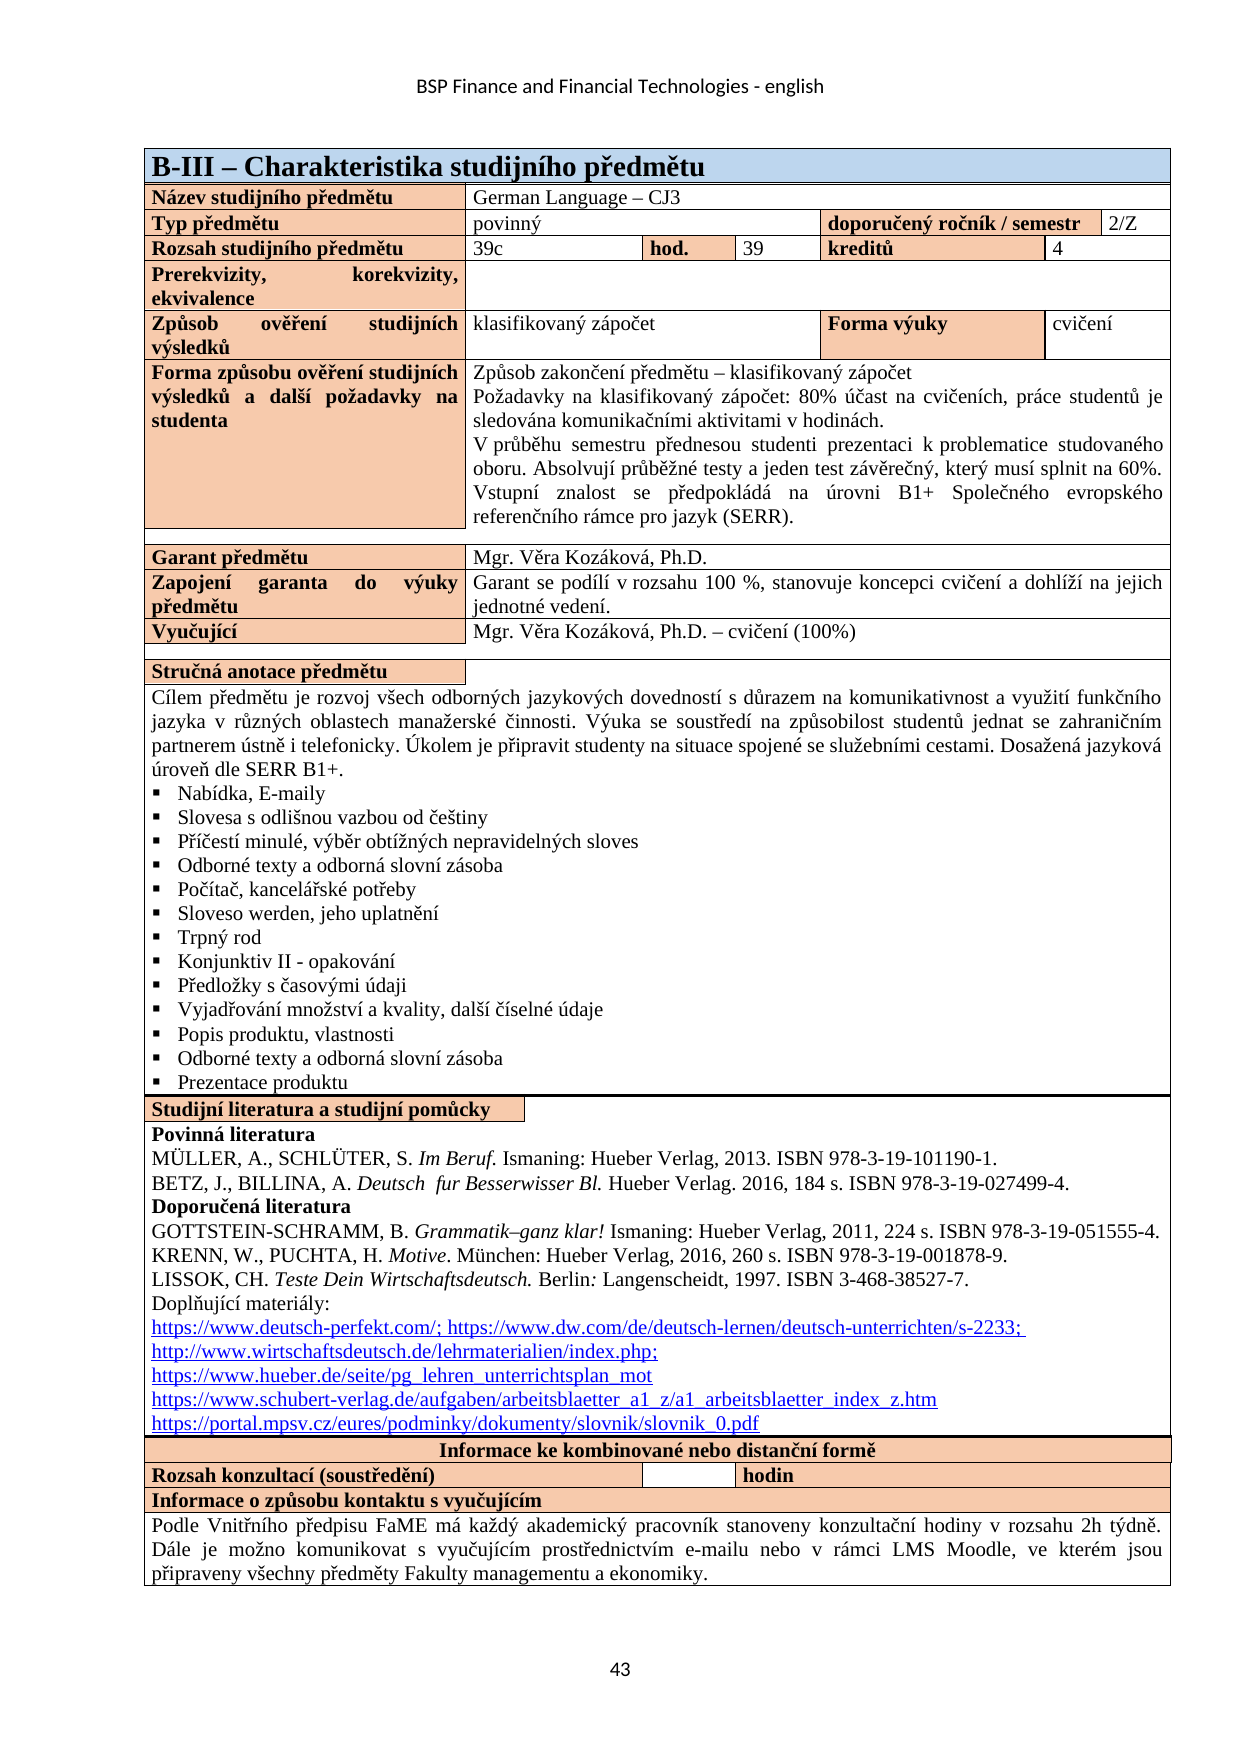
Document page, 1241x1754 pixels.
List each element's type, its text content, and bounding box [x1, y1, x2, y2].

table_cell Mgr. Věra Kozáková, Ph.D. – cvičení (100%) [466, 619, 1170, 643]
table_cell Cílem předmětu je rozvoj všech odborných jazykových dovedností s důrazem na komunikativnost a využití funkčního jazyka v různých oblastech manažerské činnosti. Výuka se soustředí na způsobilost studentů jednat se zahraničním partnerem ústně i telefonicky. Úkolem je připravit studenty na situace spojené se služebními cestami. Dosažená jazyková úroveň dle SERR B1+. Nabídka, E-maily Slovesa s odlišnou vazbou od češtiny Příčestí minulé, výběr obtížných nepravidelných sloves Odborné texty a odborná slovní zásoba Počítač, kancelářské potřeby Sloveso werden, jeho uplatnění Trpný rod Konjunktiv II - opakování Předložky s časovými údaji Vyjadřování množství a kvality, další číselné údaje Popis produktu, vlastnosti Odborné texty a odborná slovní zásoba Prezentace produktu [145, 684, 1170, 1094]
table_cell Povinná literatura MÜLLER, A., SCHLÜTER, S. Im Beruf. Ismaning: Hueber Verlag, 2013. ISBN 978-3-19-101190-1. BETZ, J., BILLINA, A. Deutsch fur Besserwisser Bl. Hueber Verlag. 2016, 184 s. ISBN 978-3-19-027499-4. Doporučená literatura GOTTSTEIN-SCHRAMM, B. Grammatik–ganz klar! Ismaning: Hueber Verlag, 2011, 224 s. ISBN 978-3-19-051555-4. KRENN, W., PUCHTA, H. Motive. München: Hueber Verlag, 2016, 260 s. ISBN 978-3-19-001878-9. LISSOK, CH. Teste Dein Wirtschaftsdeutsch. Berlin: Langenscheidt, 1997. ISBN 3-468-38527-7. Doplňující materiály: https://www.deutsch-perfekt.com/; https://www.dw.com/de/deutsch-lernen/deutsch-unterrichten/s-2233; http://www.wirtschaftsdeutsch.de/lehrmaterialien/index.php; https://www.hueber.de/seite/pg_lehren_unterrichtsplan_mot https://www.schubert-verlag.de/aufgaben/arbeitsblaetter_a1_z/a1_arbeitsblaetter_index_z.htm https://portal.mpsv.cz/eures/podminky/dokumenty/slovnik/slovnik_0.pdf [145, 1121, 1170, 1435]
table_cell Zapojení garanta do výuky předmětu [145, 570, 465, 618]
table_cell Informace o způsobu kontaktu s vyučujícím [145, 1488, 1170, 1512]
table_cell Informace ke kombinované nebo distanční formě [145, 1438, 1171, 1462]
table_cell [145, 643, 1170, 658]
table_cell Garant se podílí v rozsahu 100 %, stanovuje koncepci cvičení a dohlíží na jejich jednotné vedení. [466, 570, 1170, 618]
table_cell Mgr. Věra Kozáková, Ph.D. [466, 545, 1170, 569]
table_cell [525, 1097, 1170, 1121]
table_cell [643, 1463, 735, 1487]
table_cell povinný [466, 210, 820, 235]
table_cell hodin [736, 1463, 1170, 1487]
table_cell Prerekvizity, korekvizity, ekvivalence [145, 261, 465, 309]
table_cell Vyučující [145, 619, 465, 643]
table_cell cvičení [1046, 311, 1170, 359]
table_cell Způsob zakončení předmětu – klasifikovaný zápočet Požadavky na klasifikovaný zápočet: 80% účast na cvičeních, práce studentů je sledována komunikačními aktivitami v hodinách. V průběhu semestru přednesou studenti prezentaci k problematice studovaného oboru. Absolvují průběžné testy a jeden test závěrečný, který musí splnit na 60%. Vstupní znalost se předpokládá na úrovni B1+ Společného evropského referenčního rámce pro jazyk (SERR). [466, 360, 1170, 528]
table_cell German Language – CJ3 [466, 185, 1170, 209]
table_cell doporučený ročník / semestr [821, 210, 1101, 235]
table_cell Forma způsobu ověření studijních výsledků a další požadavky na studenta [145, 360, 465, 528]
table_cell Studijní literatura a studijní pomůcky [145, 1097, 524, 1121]
table_cell Rozsah studijního předmětu [145, 236, 465, 260]
table_cell 4 [1046, 236, 1170, 260]
table_cell Způsob ověření studijních výsledků [145, 311, 465, 359]
table_cell [466, 261, 1170, 309]
table_cell Forma výuky [821, 311, 1044, 359]
table_cell 2/Z [1102, 210, 1170, 235]
table_cell Garant předmětu [145, 545, 465, 569]
table_cell Rozsah konzultací (soustředění) [145, 1463, 642, 1487]
table_cell 39c [466, 236, 642, 260]
table_cell Podle Vnitřního předpisu FaME má každý akademický pracovník stanoveny konzultační hodiny v rozsahu 2h týdně. Dále je možno komunikovat s vyučujícím prostřednictvím e-mailu nebo v rámci LMS Moodle, ve kterém jsou připraveny všechny předměty Fakulty managementu a ekonomiky. [145, 1513, 1170, 1585]
table_cell [145, 528, 1170, 544]
table_header B-III – Charakteristika studijního předmětu [145, 149, 1170, 182]
table_cell klasifikovaný zápočet [466, 311, 820, 359]
table_cell Stručná anotace předmětu [145, 660, 465, 683]
table_cell Typ předmětu [145, 210, 465, 235]
table_cell hod. [643, 236, 735, 260]
table_cell Název studijního předmětu [145, 185, 465, 209]
table_cell 39 [736, 236, 820, 260]
table_cell [466, 660, 1170, 683]
table_cell kreditů [821, 236, 1044, 260]
